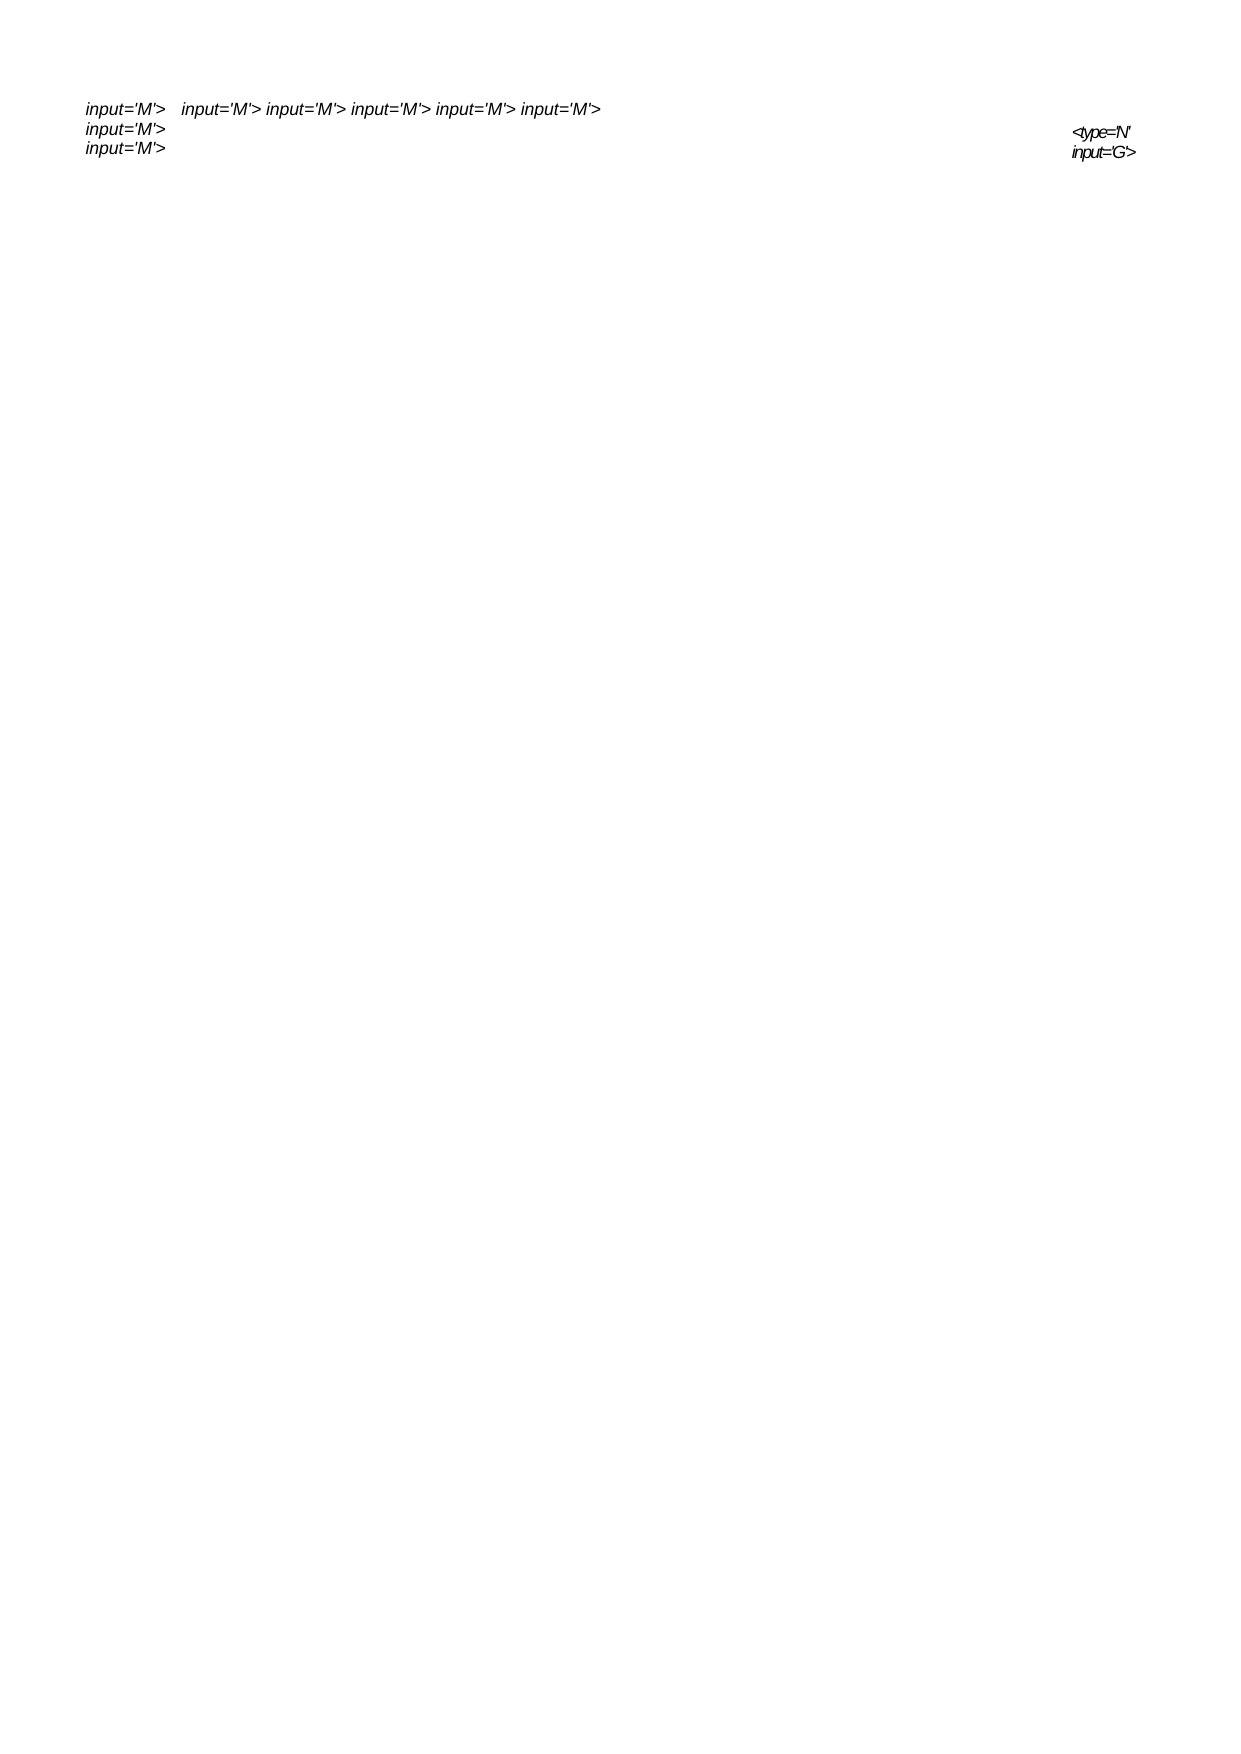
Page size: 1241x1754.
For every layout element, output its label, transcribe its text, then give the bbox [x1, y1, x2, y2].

text <type='N' input='G'> [1072, 123, 1136, 162]
